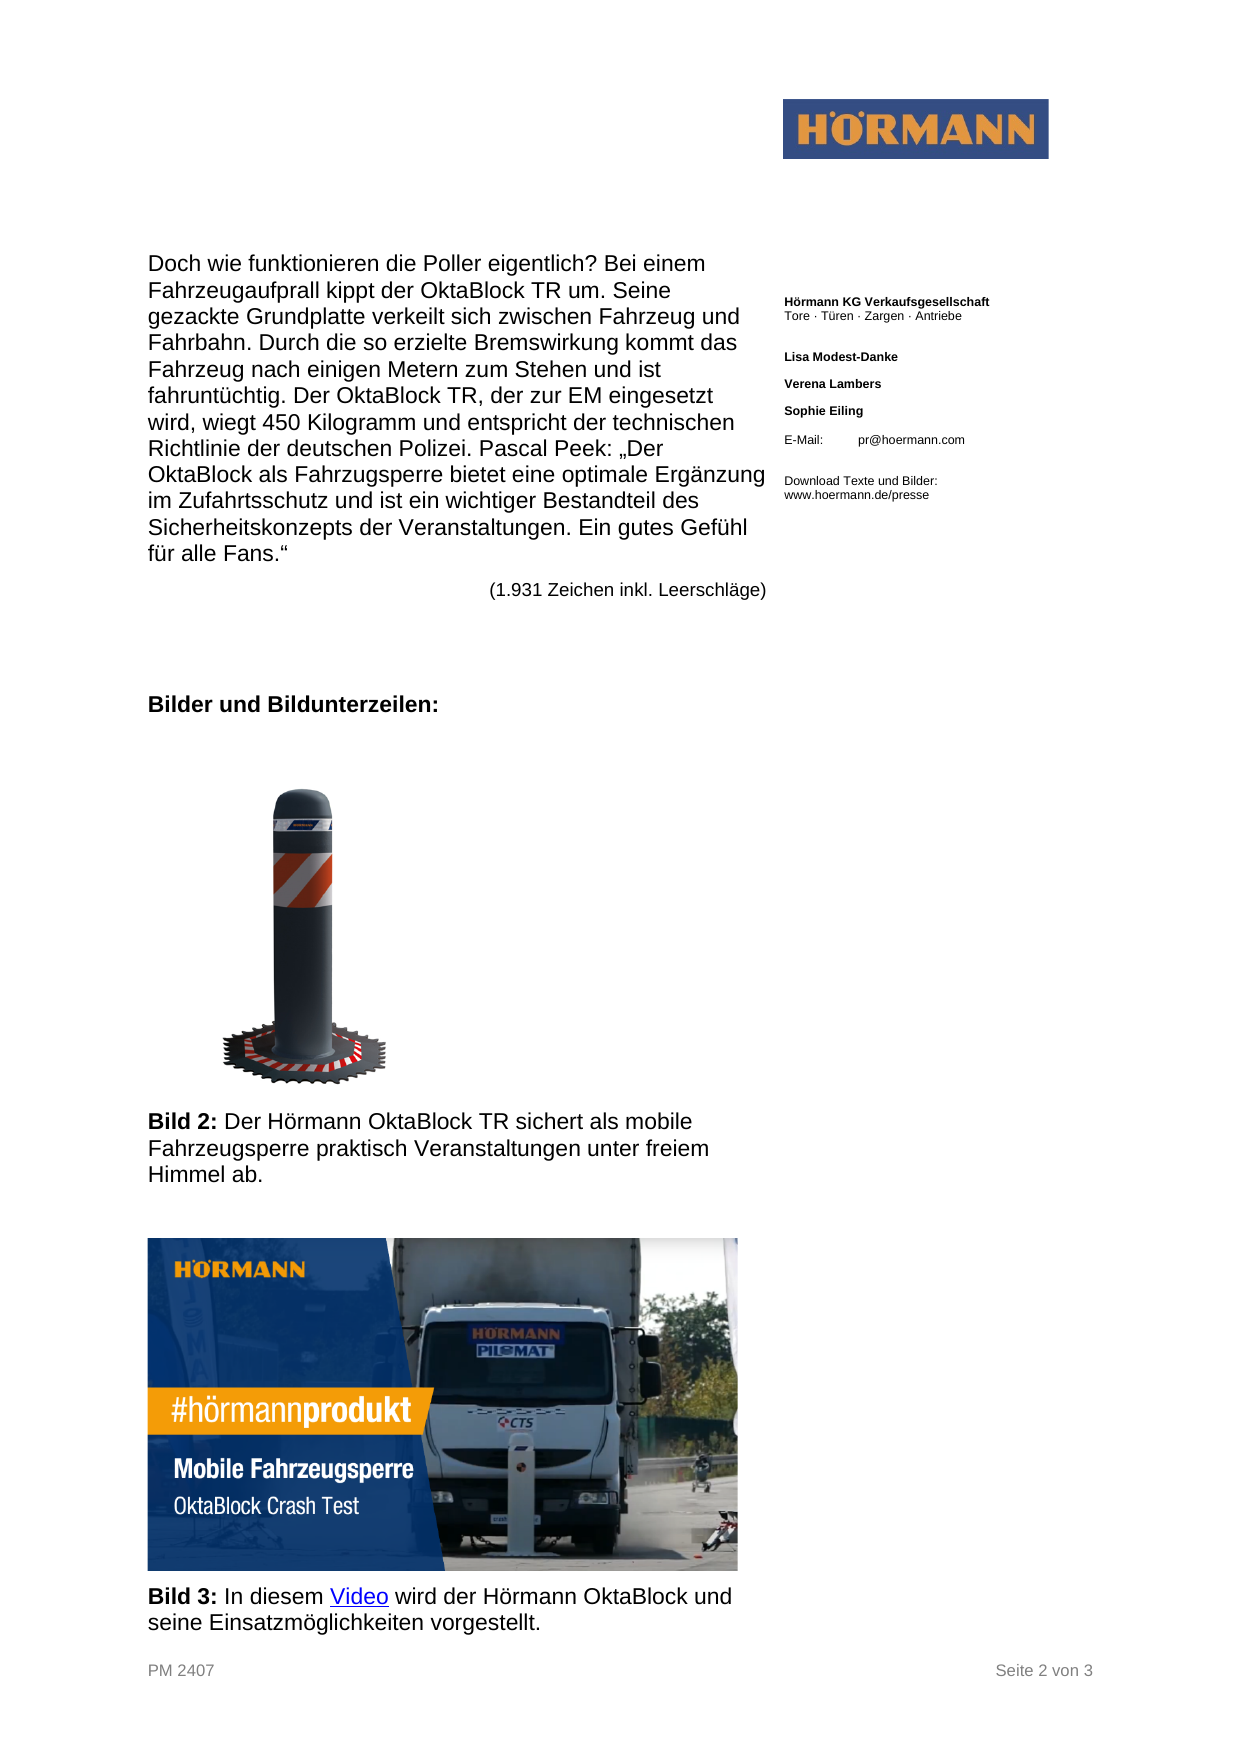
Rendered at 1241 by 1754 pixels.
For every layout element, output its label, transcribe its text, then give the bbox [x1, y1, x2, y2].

text Bild 2: Der Hörmann OktaBlock TR sichert als mobile Fahrzeugsperre praktisch Veranstaltungen unter freiem Himmel ab. [148, 1108, 766, 1187]
picture [147, 756, 443, 1096]
picture [783, 99, 1049, 159]
text Bilder und Bildunterzeilen: [148, 691, 766, 717]
text Bild 3: In diesem Video wird der Hörmann OktaBlock und seine Einsatzmöglichkeiten vorgestellt. [148, 1583, 766, 1636]
picture [147, 1238, 738, 1571]
text (1.931 Zeichen inkl. Leerschläge) [148, 579, 766, 601]
text Doch wie funktionieren die Poller eigentlich? Bei einem Fahrzeugaufprall kippt der OktaBlock TR um. Seine gezackte Grundplatte verkeilt sich zwischen Fahrzeug und Fahrbahn. Durch die so erzielte Bremswirkung kommt das Fahrzeug nach einigen Metern zum Stehen und ist fahruntüchtig. Der OktaBlock TR, der zur EM eingesetzt wird, wiegt 450 Kilogramm und entspricht der technischen Richtlinie der deutschen Polizei. Pascal Peek: „Der OktaBlock als Fahrzugsperre bietet eine optimale Ergänzung im Zufahrtsschutz und ist ein wichtiger Bestandteil des Sicherheitskonzepts der Veranstaltungen. Ein gutes Gefühl für alle Fans.“ [148, 250, 768, 567]
